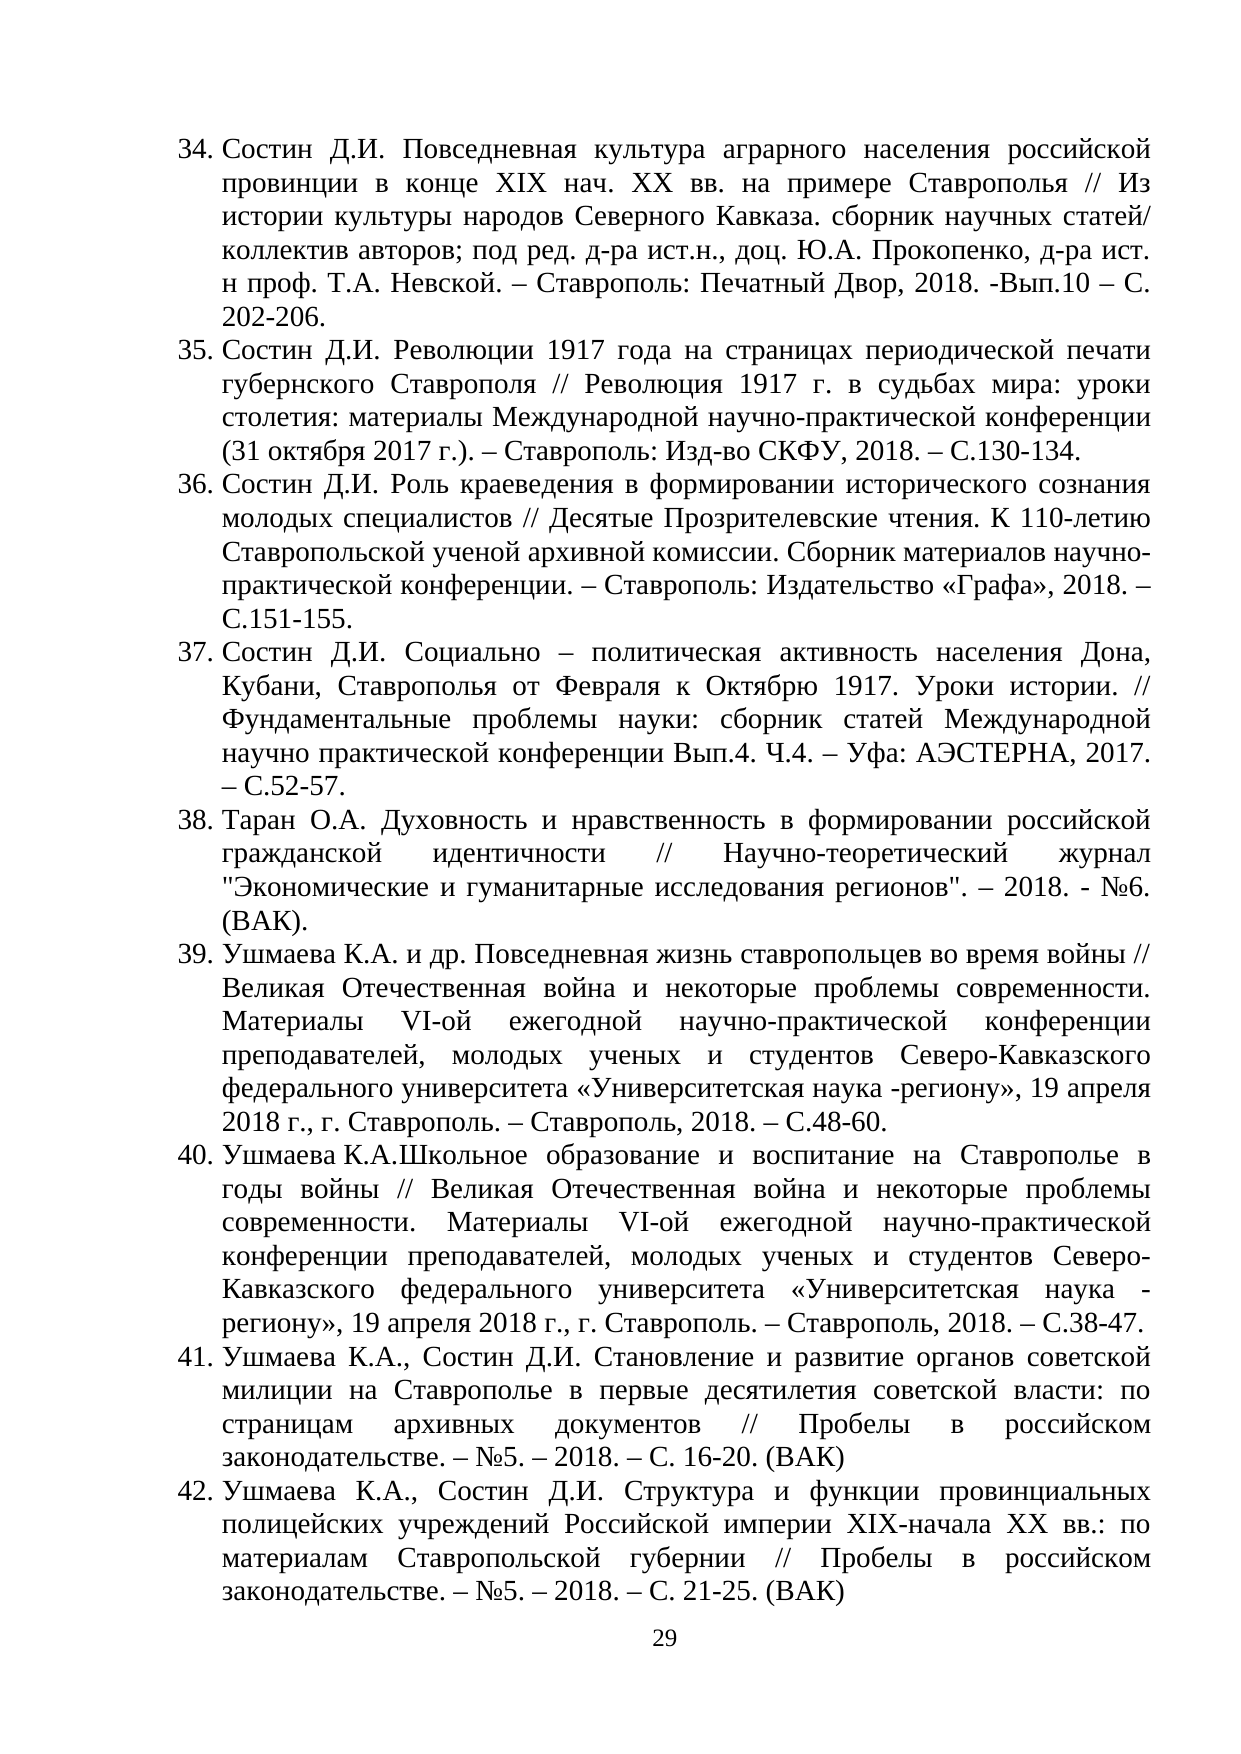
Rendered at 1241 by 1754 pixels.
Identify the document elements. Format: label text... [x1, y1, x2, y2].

list Состин Д.И. Роль краеведения в формировании исторического сознания молодых специалистов // Десятые Прозрителевские чтения. К 110-летию Ставропольской ученой архивной комиссии. Сборник материалов научно-практической конференции. – Ставрополь: Издательство «Графа», 2018. – С.151-155. [177, 467, 1152, 634]
list Ушмаева К.А. Школьное образование и воспитание на Ставрополье в годы войны // Великая Отечественная война и некоторые проблемы современности. Материалы VI-ой ежегодной научно-практической конференции преподавателей, молодых ученых и студентов Северо-Кавказского федерального университета «Университетская наука -региону», 19 апреля 2018 г., г. Ставрополь. – Ставрополь, 2018. – С.38-47. [177, 1137, 1152, 1339]
list Ушмаева К.А., Состин Д.И. Структура и функции провинциальных полицейских учреждений Российской империи XIX-начала XX вв.: по материалам Ставропольской губернии // Пробелы в российском законодательстве. – №5. – 2018. – С. 21-25. (ВАК) [177, 1473, 1152, 1607]
list Ушмаева К.А., Состин Д.И. Становление и развитие органов советской милиции на Ставрополье в первые десятилетия советской власти: по страницам архивных документов // Пробелы в российском законодательстве. – №5. – 2018. – С. 16-20. (ВАК) [177, 1339, 1152, 1473]
list Ушмаева К.А. и др. Повседневная жизнь ставропольцев во время войны // Великая Отечественная война и некоторые проблемы современности. Материалы VI-ой ежегодной научно-практической конференции преподавателей, молодых ученых и студентов Северо-Кавказского федерального университета «Университетская наука -региону», 19 апреля 2018 г., г. Ставрополь. – Ставрополь, 2018. – С.48-60. [177, 936, 1152, 1137]
list Состин Д.И. Революции 1917 года на страницах периодической печати губернского Ставрополя // Революция 1917 г. в судьбах мира: уроки столетия: материалы Международной научно-практической конференции (31 октября 2017 г.). – Ставрополь: Изд-во СКФУ, 2018. – С.130-134. [177, 332, 1152, 467]
list Состин Д.И. Социально – политическая активность населения Дона, Кубани, Ставрополья от Февраля к Октябрю 1917. Уроки истории. // Фундаментальные проблемы науки: сборник статей Международной научно практической конференции Вып.4. Ч.4. – Уфа: АЭСТЕРНА, 2017. – С.52-57. [177, 634, 1152, 802]
list Таран О.А. Духовность и нравственность в формировании российской гражданской идентичности // Научно-теоретический журнал "Экономические и гуманитарные исследования регионов". – 2018. - №6. (ВАК). [177, 802, 1152, 936]
list Состин Д.И. Повседневная культура аграрного населения российской провинции в конце XIX нач. XX вв. на примере Ставрополья // Из истории культуры народов Северного Кавказа. сборник научных статей/ коллектив авторов; под ред. д-ра ист.н., доц. Ю.А. Прокопенко, д-ра ист. н проф. Т.А. Невской. – Ставрополь: Печатный Двор, 2018. -Вып.10 – С. 202-206. [177, 131, 1152, 332]
